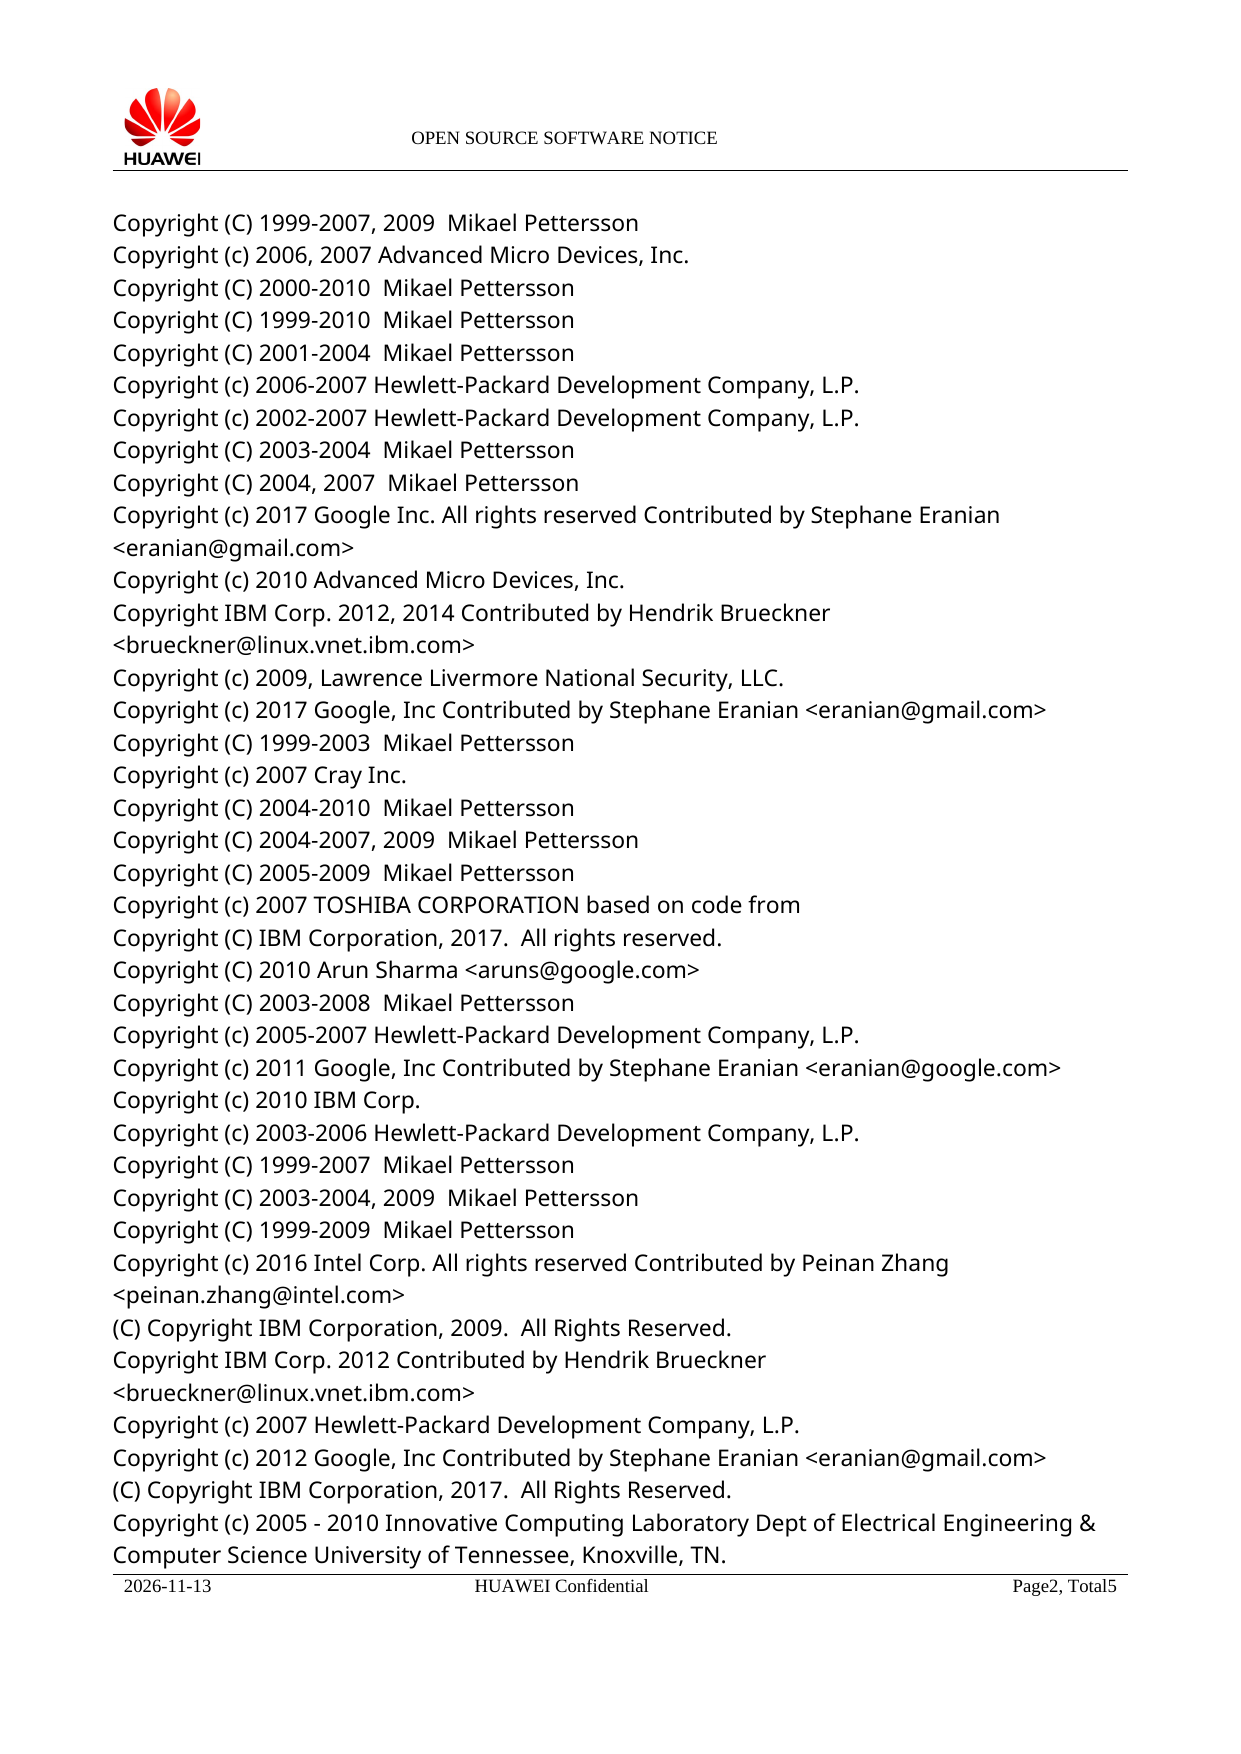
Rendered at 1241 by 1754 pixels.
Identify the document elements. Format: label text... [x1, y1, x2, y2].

picture [124, 88, 201, 165]
